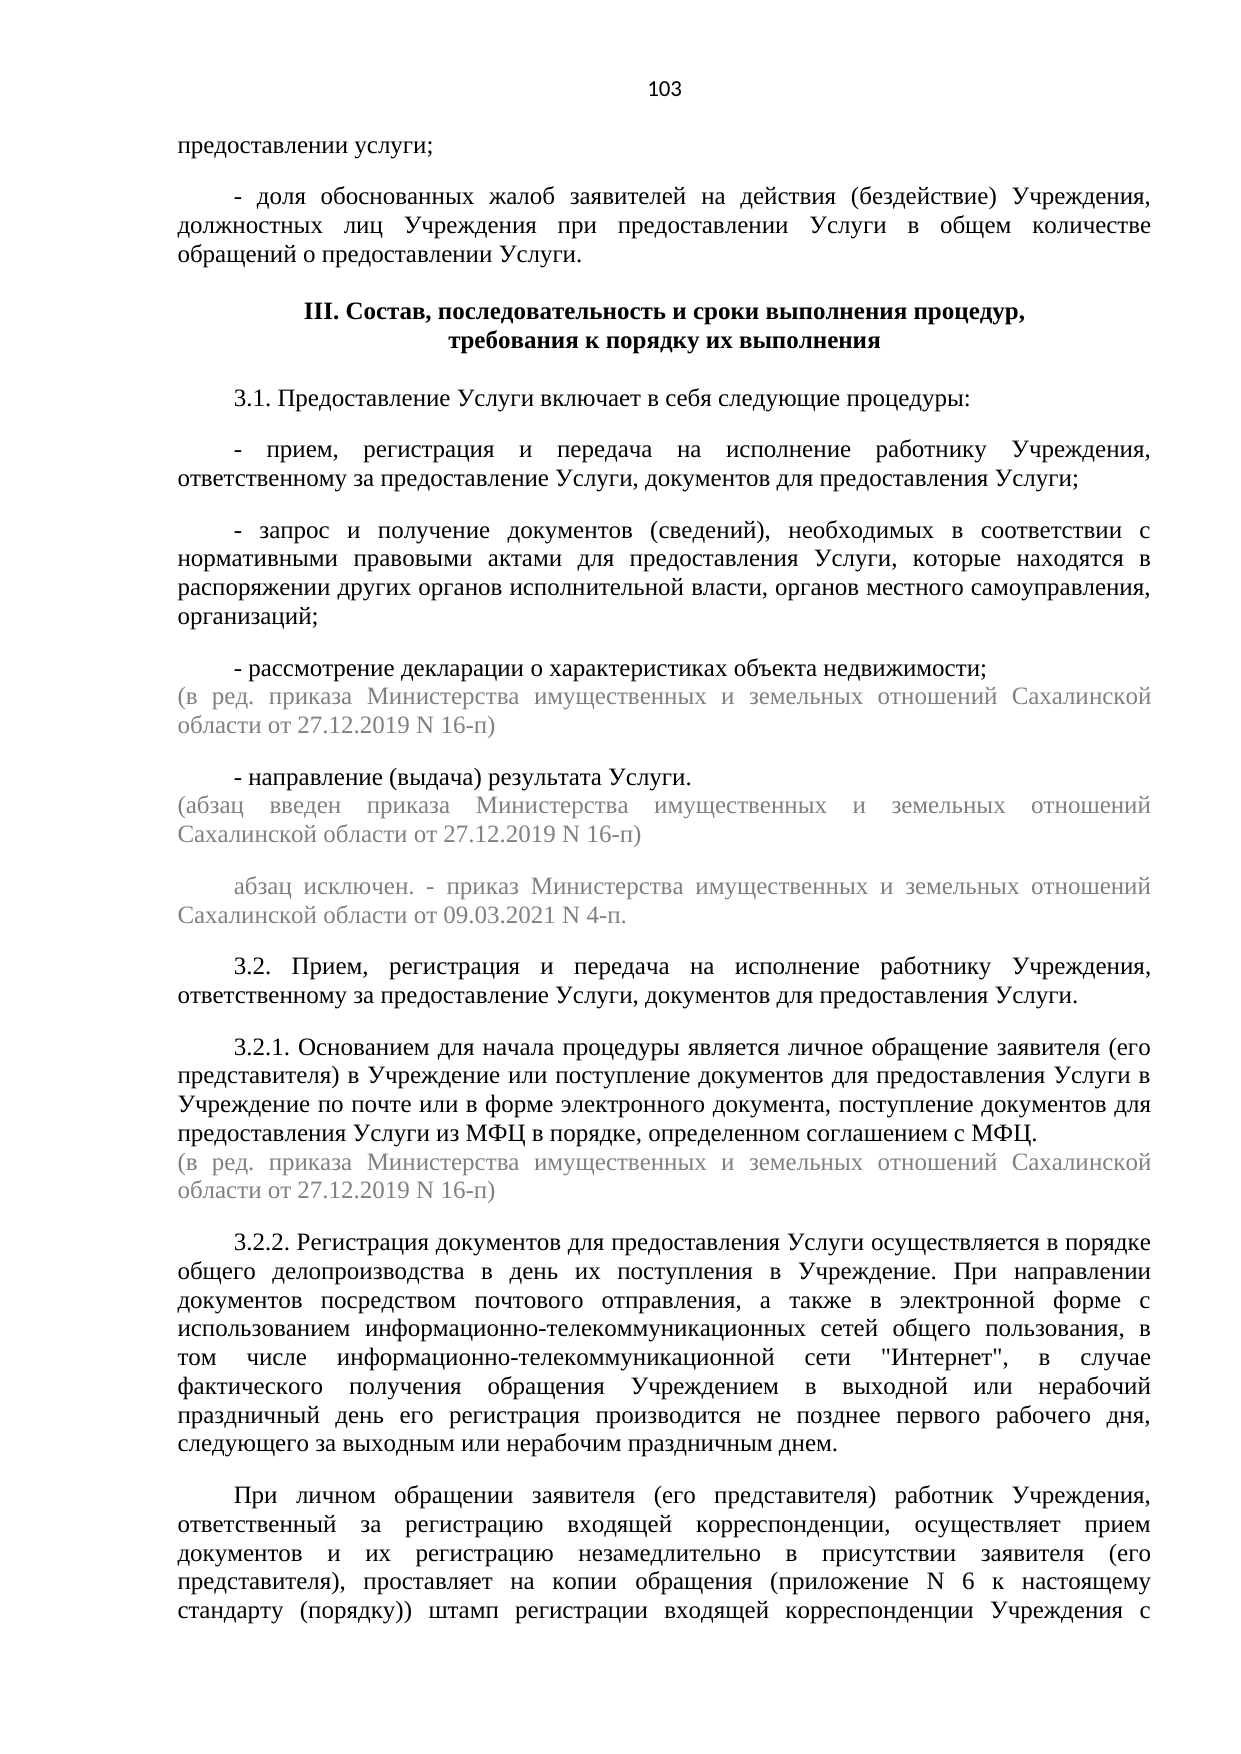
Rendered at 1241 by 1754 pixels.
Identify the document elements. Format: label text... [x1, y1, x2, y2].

text - направление (выдача) результата Услуги. [177, 762, 1152, 791]
title III. Состав, последовательность и сроки выполнения процедур, [177, 296, 1152, 325]
text 3.1. Предоставление Услуги включает в себя следующие процедуры: [177, 383, 1152, 411]
text (в ред. приказа Министерства имущественных и земельных отношений Сахалинской области от 27.12.2019 N 16-п) [177, 1147, 1152, 1204]
text 3.2. Прием, регистрация и передача на исполнение работнику Учреждения, ответственному за предоставление Услуги, документов для предоставления Услуги. [177, 951, 1152, 1009]
text абзац исключен. - приказ Министерства имущественных и земельных отношений Сахалинской области от 09.03.2021 N 4-п. [177, 871, 1152, 928]
text - рассмотрение декларации о характеристиках объекта недвижимости; [177, 653, 1152, 681]
text 3.2.2. Регистрация документов для предоставления Услуги осуществляется в порядке общего делопроизводства в день их поступления в Учреждение. При направлении документов посредством почтового отправления, а также в электронной форме с использованием информационно-телекоммуникационных сетей общего пользования, в том числе информационно-телекоммуникационной сети "Интернет", в случае фактического получения обращения Учреждением в выходной или нерабочий праздничный день его регистрация производится не позднее первого рабочего дня, следующего за выходным или нерабочим праздничным днем. [177, 1227, 1152, 1457]
text - запрос и получение документов (сведений), необходимых в соответствии с нормативными правовыми актами для предоставления Услуги, которые находятся в распоряжении других органов исполнительной власти, органов местного самоуправления, организаций; [177, 515, 1152, 630]
text 3.2.1. Основанием для начала процедуры является личное обращение заявителя (его представителя) в Учреждение или поступление документов для предоставления Услуги в Учреждение по почте или в форме электронного документа, поступление документов для предоставления Услуги из МФЦ в порядке, определенном соглашением с МФЦ. [177, 1032, 1152, 1147]
text (в ред. приказа Министерства имущественных и земельных отношений Сахалинской области от 27.12.2019 N 16-п) [177, 681, 1152, 739]
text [177, 1480, 1152, 1624]
text - доля обоснованных жалоб заявителей на действия (бездействие) Учреждения, должностных лиц Учреждения при предоставлении Услуги в общем количестве обращений о предоставлении Услуги. [177, 181, 1152, 268]
text - прием, регистрация и передача на исполнение работнику Учреждения, ответственному за предоставление Услуги, документов для предоставления Услуги; [177, 434, 1152, 492]
title требования к порядку их выполнения [177, 325, 1152, 354]
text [177, 130, 1152, 158]
text (абзац введен приказа Министерства имущественных и земельных отношений Сахалинской области от 27.12.2019 N 16-п) [177, 791, 1152, 848]
